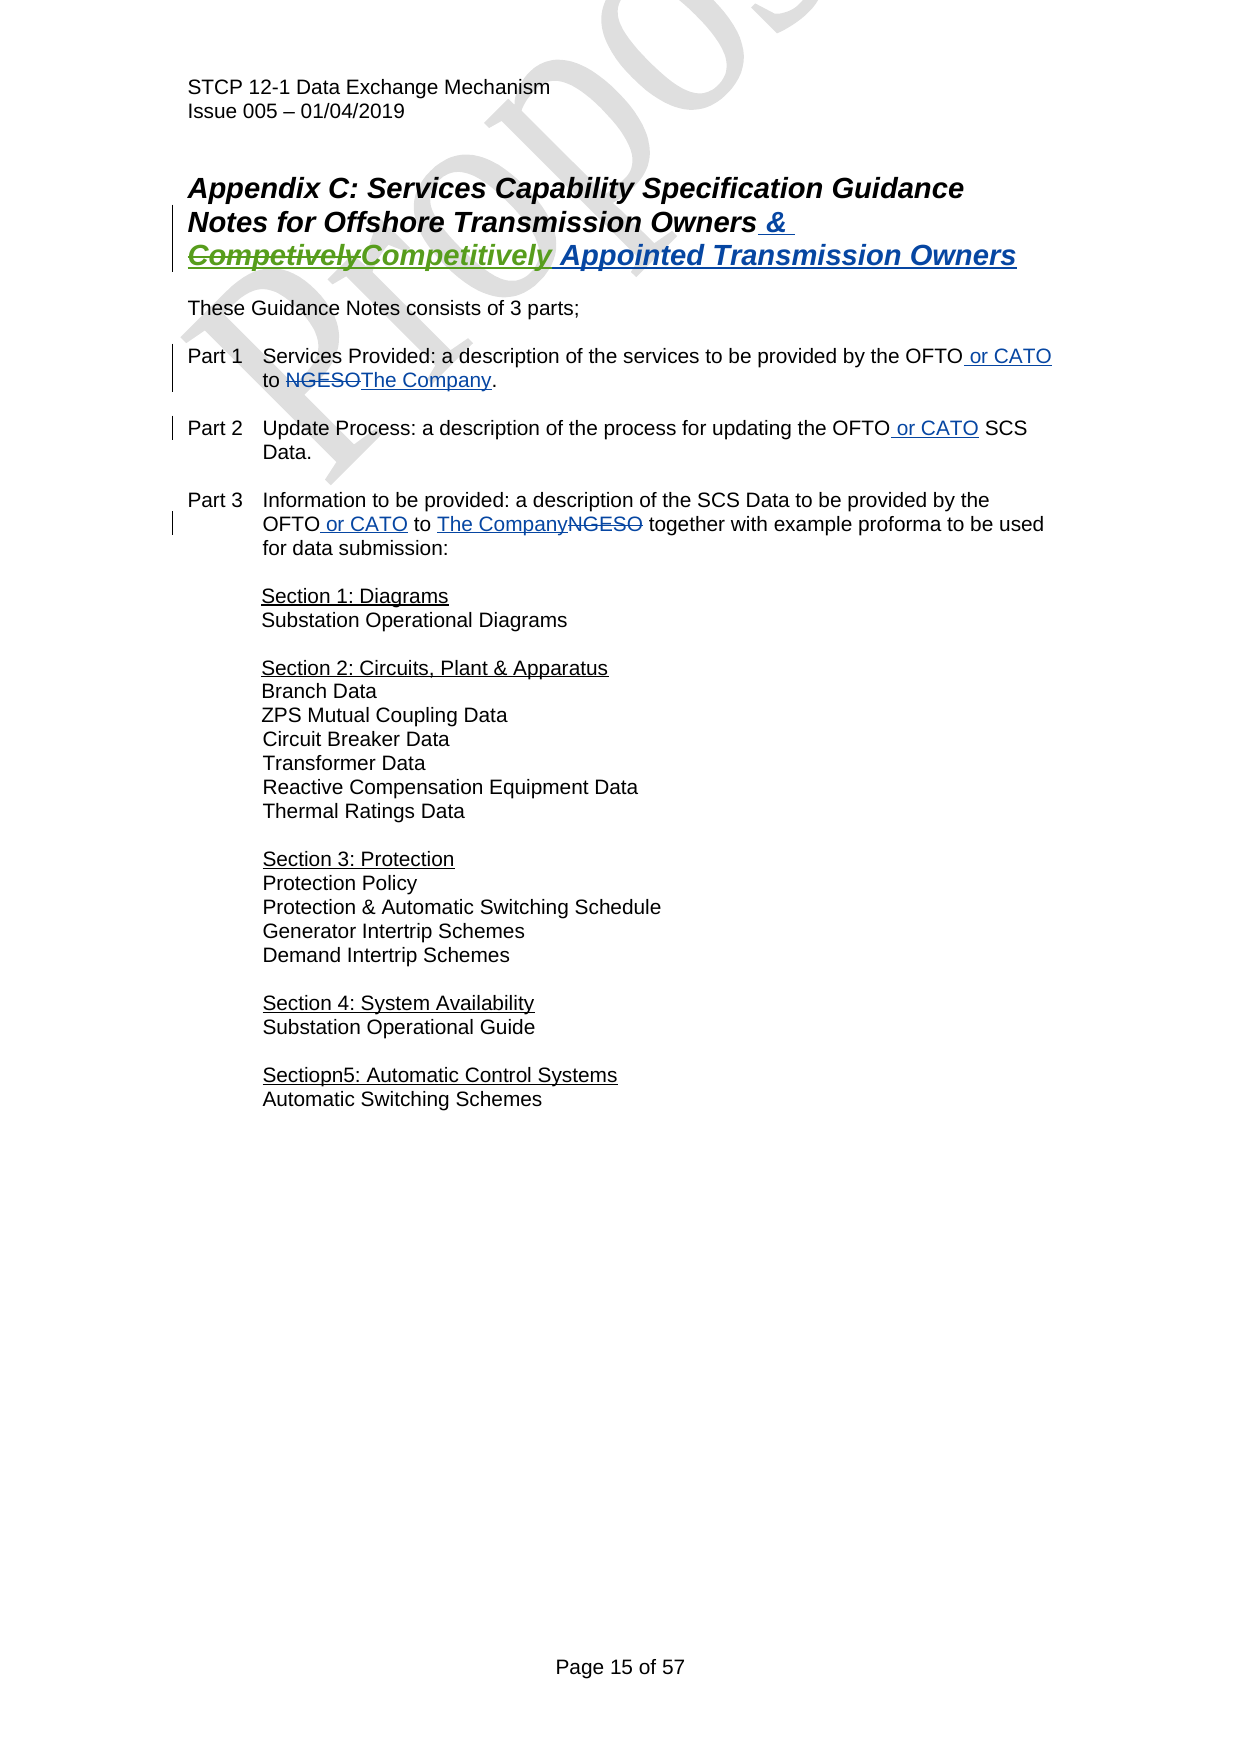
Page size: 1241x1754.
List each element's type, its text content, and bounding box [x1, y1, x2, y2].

text Substation Operational Guide [187, 1015, 1053, 1039]
subtitle Appendix C: Services Capability Specification Guidance Notes for Offshore Transmission Owners [187, 171, 1053, 272]
text Part 3 Information to be provided: a description of the SCS Data to be provided by the OFTO to together with example proforma to be used for data submission: [187, 487, 1053, 583]
text Generator Intertrip Schemes [262, 919, 1053, 943]
text These Guidance Notes consists of 3 parts; [187, 296, 1053, 320]
text Part 2 Update Process: a description of the process for updating the OFTO SCS Data. [187, 416, 1053, 463]
text Automatic Switching Schemes [262, 1087, 1053, 1111]
text Section 1: Diagrams Substation Operational Diagrams Section 2: Circuits, Plant & Apparatus Branch Data ZPS Mutual Coupling Data [261, 583, 1053, 727]
text Protection Policy Protection & Automatic Switching Schedule [187, 871, 1053, 919]
text Sectiopn5: Automatic Control Systems [262, 1063, 1053, 1087]
text Circuit Breaker Data Transformer Data Reactive Compensation Equipment Data Thermal Ratings Data Section 3: Protection [262, 727, 1053, 871]
text Demand Intertrip Schemes Section 4: System Availability [262, 943, 1053, 1015]
text Part 1 Services Provided: a description of the services to be provided by the OFTO to . [187, 344, 1053, 416]
